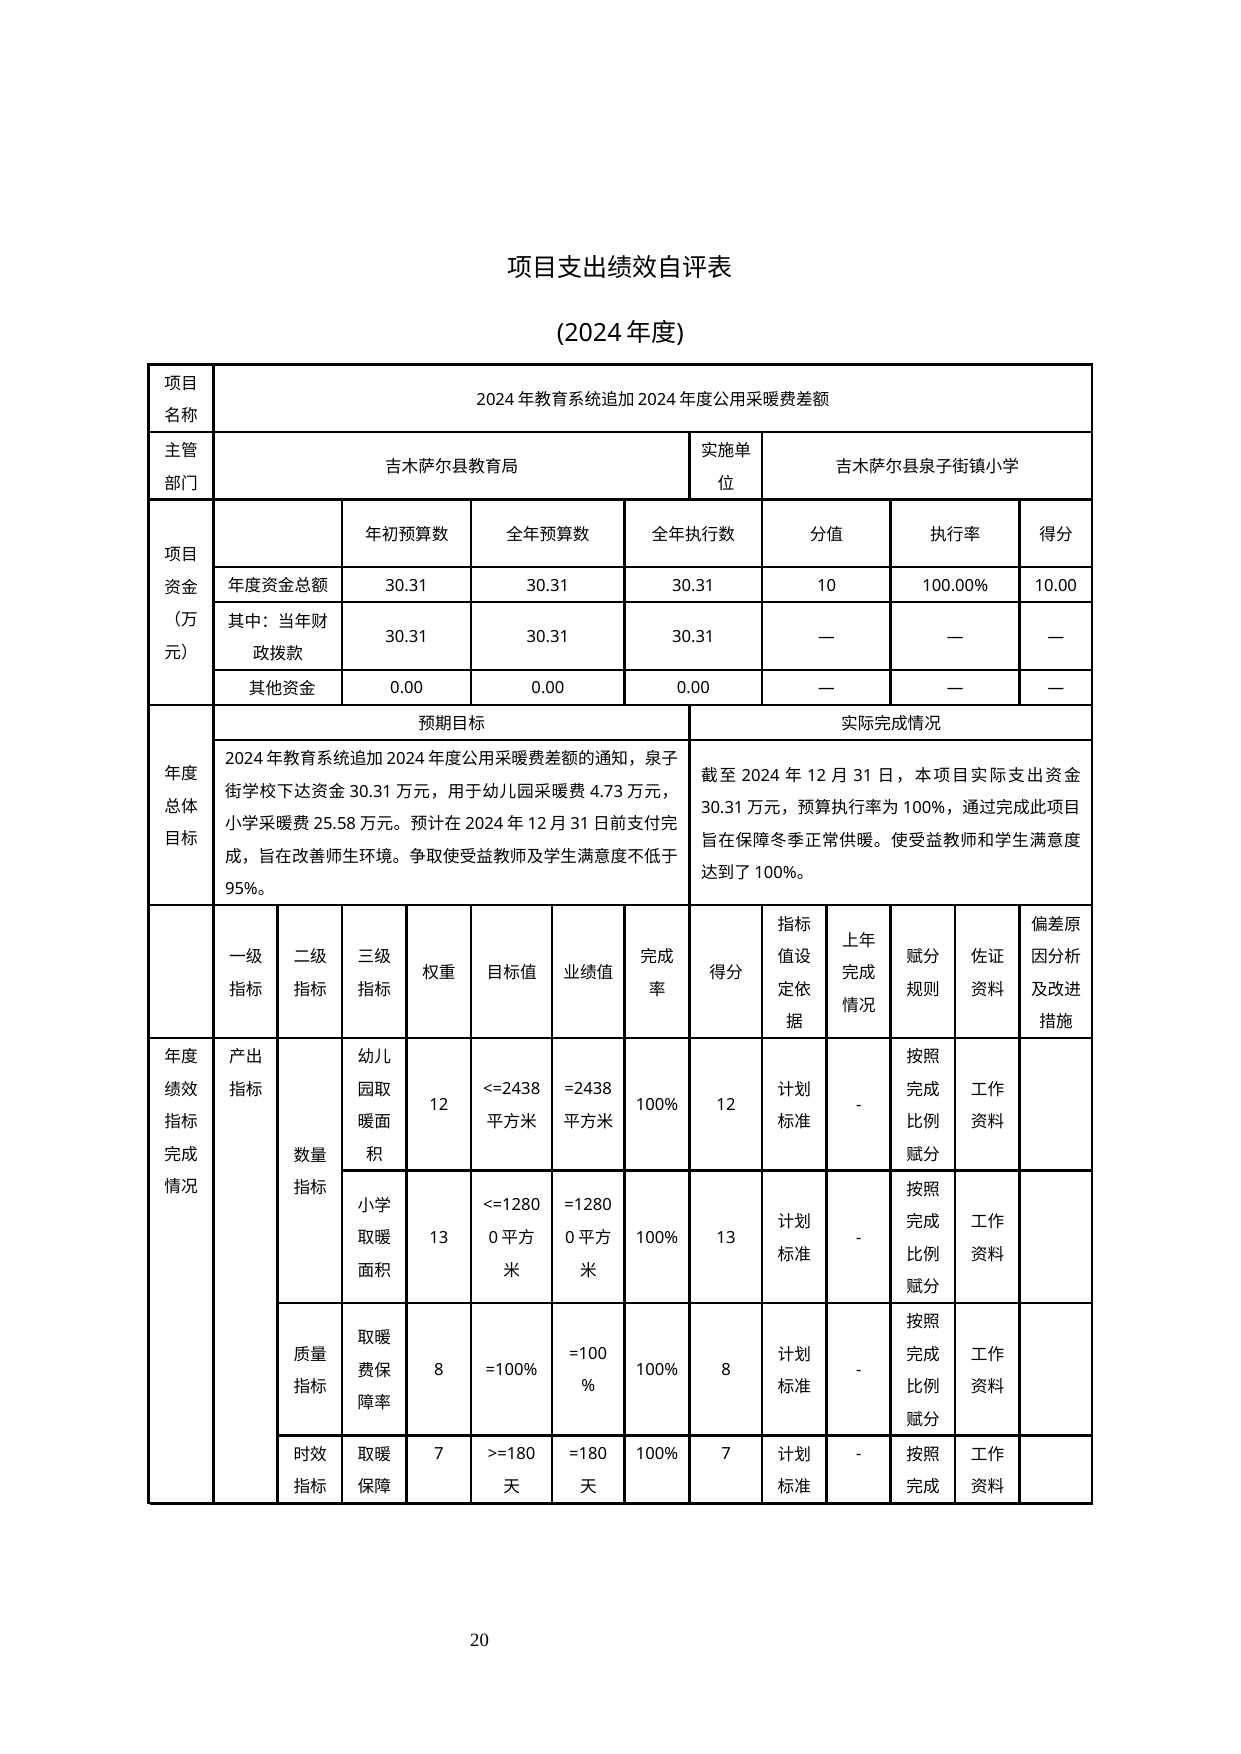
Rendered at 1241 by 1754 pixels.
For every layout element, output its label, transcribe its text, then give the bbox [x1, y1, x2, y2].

table_cell 30.31 [626, 568, 761, 601]
table_cell 30.31 [472, 568, 623, 601]
table_cell [150, 906, 212, 1036]
table_cell 100% [626, 1304, 688, 1434]
table_cell - [828, 1172, 889, 1302]
table_cell 工作资料 [956, 1039, 1018, 1169]
table_cell 分值 [763, 501, 889, 566]
table_cell 12 [408, 1039, 470, 1169]
table_cell 100% [626, 1039, 688, 1169]
table_cell 100.00% [892, 568, 1018, 601]
table_cell 截至2024年12月31日，本项目实际支出资金30.31万元，预算执行率为100%，通过完成此项目旨在保障冬季正常供暖。使受益教师和学生满意度达到了100%。 [691, 741, 1091, 904]
table_cell 预期目标 [215, 706, 688, 739]
table_cell - [828, 1304, 889, 1434]
table_cell 时效指标 [279, 1437, 341, 1502]
table_cell 30.31 [626, 603, 761, 668]
table_cell [1021, 1039, 1091, 1169]
table_cell 项目资金（万元） [150, 501, 212, 703]
table_cell 数量指标 [279, 1039, 341, 1302]
table_cell 执行率 [892, 501, 1018, 566]
table_cell 工作资料 [956, 1304, 1018, 1434]
table_cell 计划标准 [763, 1172, 825, 1302]
table_cell 指标值设定依据 [763, 906, 825, 1036]
table_cell 0.00 [472, 671, 623, 703]
table_cell 实际完成情况 [691, 706, 1091, 739]
table_cell 年度绩效指标完成情况 [150, 1039, 212, 1502]
table_cell 13 [408, 1172, 470, 1302]
table_cell 年初预算数 [343, 501, 470, 566]
table_cell 权重 [408, 906, 470, 1036]
table_cell [215, 501, 341, 566]
table_cell 7 [408, 1437, 470, 1502]
table_cell 吉木萨尔县教育局 [215, 433, 688, 498]
table_cell 12 [691, 1039, 761, 1169]
table_cell 13 [691, 1172, 761, 1302]
table_cell 质量指标 [279, 1304, 341, 1434]
table_cell — [892, 671, 1018, 703]
table_cell 佐证资料 [956, 906, 1018, 1036]
table_cell 年度资金总额 [215, 568, 341, 601]
table_cell 2024年教育系统追加2024年度公用采暖费差额的通知，泉子街学校下达资金30.31万元，用于幼儿园采暖费4.73万元，小学采暖费25.58万元。预计在2024年12月31日前支付完成，旨在改善师生环境。争取使受益教师及学生满意度不低于95%。 [215, 741, 688, 904]
table_cell [1021, 1304, 1091, 1434]
table_cell 小学取暖面积 [343, 1172, 405, 1302]
table_cell 100% [626, 1172, 688, 1302]
table_cell =100% [553, 1304, 623, 1434]
table_cell 二级指标 [279, 906, 341, 1036]
table_cell 30.31 [472, 603, 623, 668]
table_cell 7 [691, 1437, 761, 1502]
table_cell 工作资料 [956, 1172, 1018, 1302]
table_header 项目支出绩效自评表 [148, 233, 1092, 298]
table_cell 计划标准 [763, 1304, 825, 1434]
table_cell 按照完成比例赋分 [892, 1039, 954, 1169]
table_cell 10 [763, 568, 889, 601]
table_cell [1021, 1172, 1091, 1302]
table_cell >=180天 [472, 1437, 551, 1502]
table_cell 按照完成比例赋分 [892, 1304, 954, 1434]
table_cell — [1021, 671, 1091, 703]
table_cell 三级指标 [343, 906, 405, 1036]
table_cell - [828, 1039, 889, 1169]
table_cell 项目名称 [150, 366, 212, 431]
table_cell 主管部门 [150, 433, 212, 498]
table_cell — [892, 603, 1018, 668]
table_cell 完成率 [626, 906, 688, 1036]
table_cell 30.31 [343, 603, 470, 668]
table_cell - [828, 1437, 889, 1502]
table_cell 幼儿园取暖面积 [343, 1039, 405, 1169]
table_cell =2438平方米 [553, 1039, 623, 1169]
table_cell — [1021, 603, 1091, 668]
table_cell 0.00 [626, 671, 761, 703]
table_cell — [763, 671, 889, 703]
table_cell 全年预算数 [472, 501, 623, 566]
table_cell 实施单位 [691, 433, 761, 498]
table_cell 取暖保障天数 [343, 1437, 405, 1502]
table_cell 年度总体目标 [150, 706, 212, 904]
table_cell — [763, 603, 889, 668]
table_cell 吉木萨尔县泉子街镇小学 [763, 433, 1091, 498]
table_cell 8 [408, 1304, 470, 1434]
table_cell 偏差原因分析及改进措施 [1021, 906, 1091, 1036]
table_cell 其中：当年财政拨款 [215, 603, 341, 668]
table_cell 赋分规则 [892, 906, 954, 1036]
table_cell 2024年教育系统追加2024年度公用采暖费差额 [215, 366, 1091, 431]
table_cell 计划标准 [763, 1437, 825, 1502]
table_cell 8 [691, 1304, 761, 1434]
table_cell 0.00 [343, 671, 470, 703]
table_cell 取暖费保障率 [343, 1304, 405, 1434]
table_cell 得分 [691, 906, 761, 1036]
table_cell (2024年度) [148, 298, 1092, 363]
table_cell <=12800平方米 [472, 1172, 551, 1302]
table_cell 计划标准 [763, 1039, 825, 1169]
table_cell 目标值 [472, 906, 551, 1036]
table_cell 100% [626, 1437, 688, 1502]
table_cell 10.00 [1021, 568, 1091, 601]
table_cell =12800平方米 [553, 1172, 623, 1302]
table_cell 产出指标 [215, 1039, 276, 1502]
table_cell <=2438平方米 [472, 1039, 551, 1169]
table_cell 得分 [1021, 501, 1091, 566]
table_cell 上年完成情况 [828, 906, 889, 1036]
table_cell 业绩值 [553, 906, 623, 1036]
table_cell 一级指标 [215, 906, 276, 1036]
table_cell 30.31 [343, 568, 470, 601]
table_cell 全年执行数 [626, 501, 761, 566]
table_cell [1021, 1437, 1091, 1502]
table_cell =180天 [553, 1437, 623, 1502]
table_cell =100% [472, 1304, 551, 1434]
table_cell 其他资金 [215, 671, 341, 703]
table_cell 按照完成比例赋分 [892, 1437, 954, 1502]
table_cell 按照完成比例赋分 [892, 1172, 954, 1302]
table_cell 工作资料 [956, 1437, 1018, 1502]
